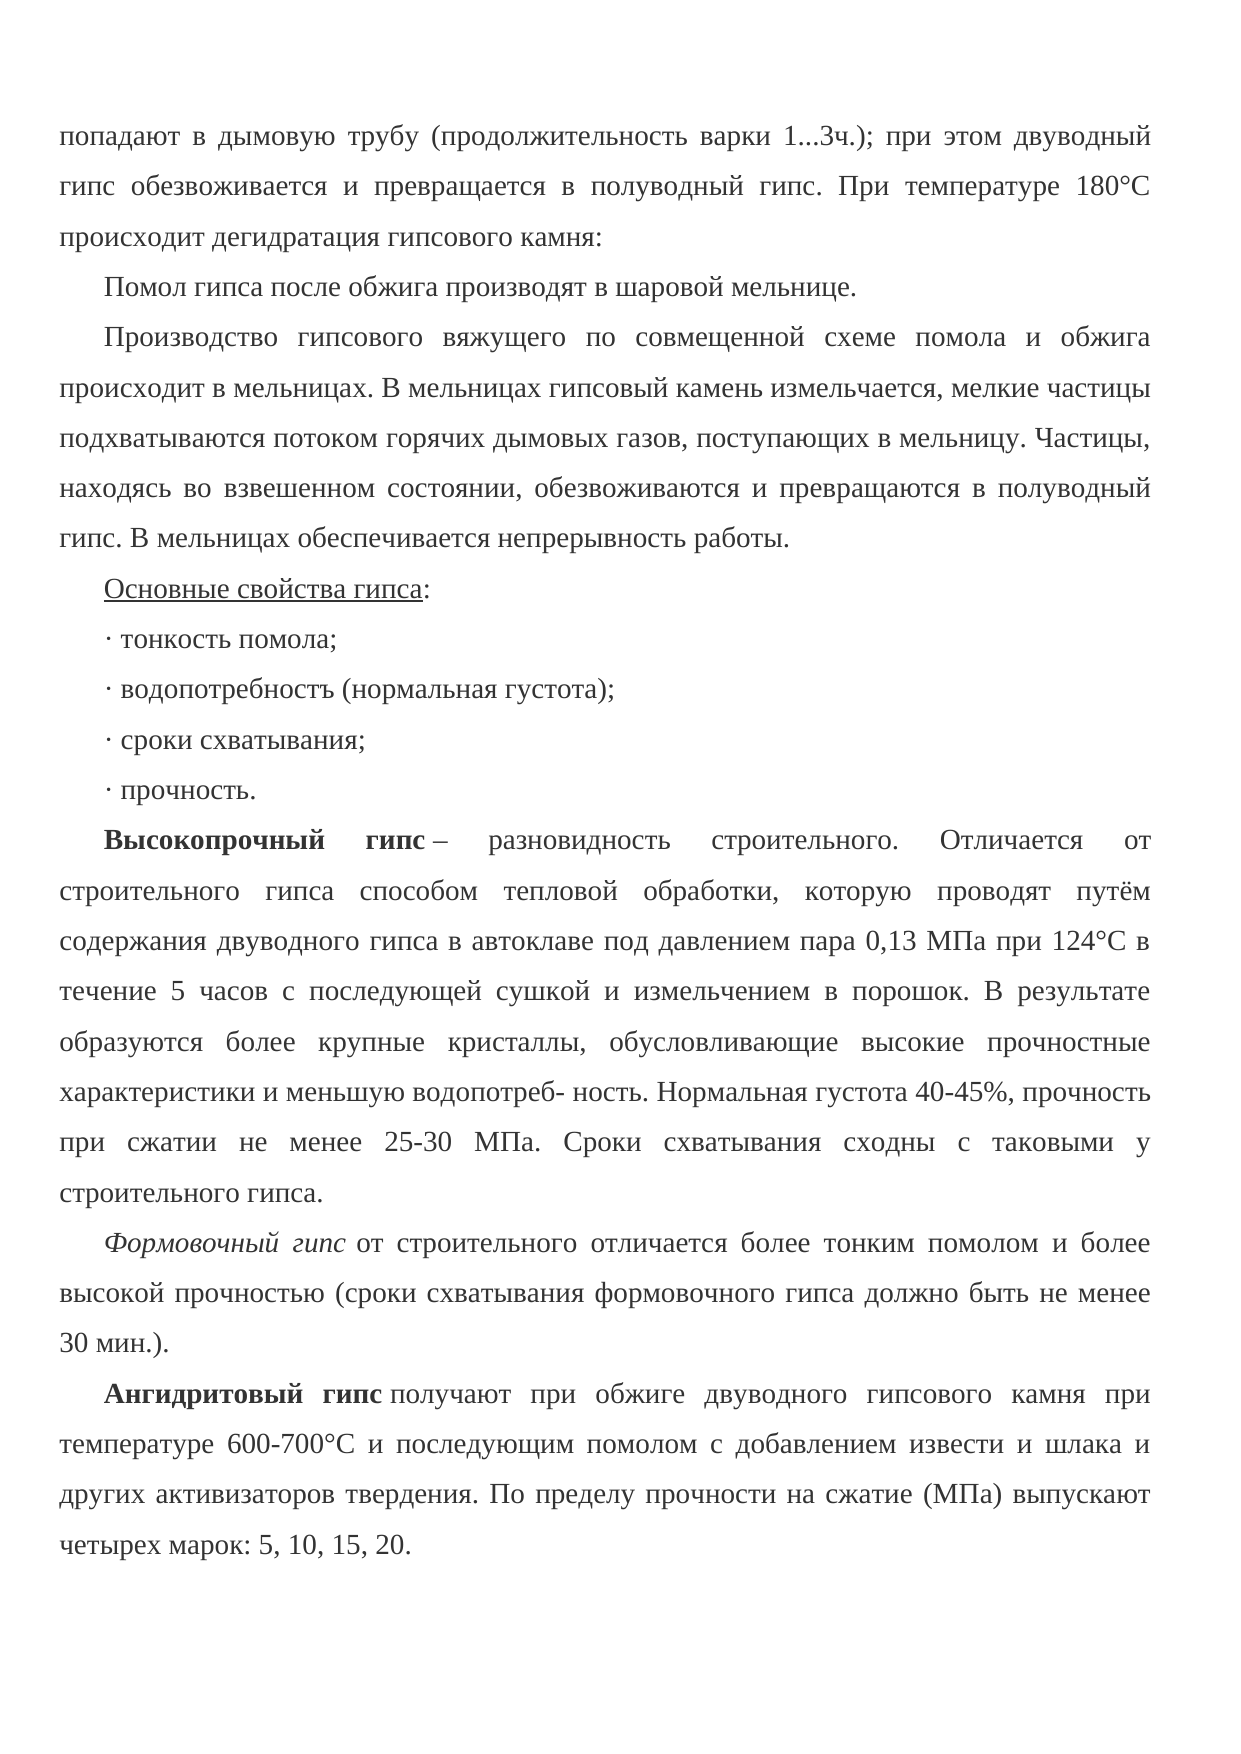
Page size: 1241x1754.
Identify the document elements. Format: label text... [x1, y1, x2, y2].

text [59, 118, 1152, 252]
text Помол гипса после обжига производят в шаровой мельнице. [59, 269, 1152, 303]
text Основные свойства гипса: [59, 571, 1152, 604]
text Формовочный гипс от строительного отличается более тонким помолом и более высокой прочностью (сроки схватывания формовочного гипса должно быть не менее 30 мин.). [59, 1225, 1152, 1359]
text · прочность. [59, 772, 1152, 806]
text · тонкость помола; [59, 621, 1152, 655]
text Производство гипсового вяжущего по совмещенной схеме помола и обжига происходит в мельницах. В мельницах гипсовый камень измельчается, мелкие частицы подхватываются потоком горячих дымовых газов, поступающих в мельницу. Частицы, находясь во взвешенном состоянии, обезвоживаются и превращаются в полуводный гипс. В мельницах обеспечивается непрерывность работы. [59, 319, 1152, 554]
text Высокопрочный гипс – разновидность строительного. Отличается от строительного гипса способом тепловой обработки, которую проводят путём содержания двуводного гипса в автоклаве под давлением пара 0,13 МПа при 124°С в течение 5 часов с последующей сушкой и измельчением в порошок. В результате образуются более крупные кристаллы, обусловливающие высокие прочностные характеристики и меньшую водопотреб- ность. Нормальная густота 40-45%, прочность при сжатии не менее 25-30 МПа. Сроки схватывания сходны с таковыми у строительного гипса. [59, 822, 1152, 1208]
text · сроки схватывания; [59, 722, 1152, 755]
text Ангидритовый гипс получают при обжиге двуводного гипсового камня при температуре 600-700°С и последующим помолом с добавлением извести и шлака и других активизаторов твердения. По пределу прочности на сжатие (МПа) выпускают четырех марок: 5, 10, 15, 20. [59, 1376, 1152, 1560]
text · водопотребностъ (нормальная густота); [59, 672, 1152, 705]
